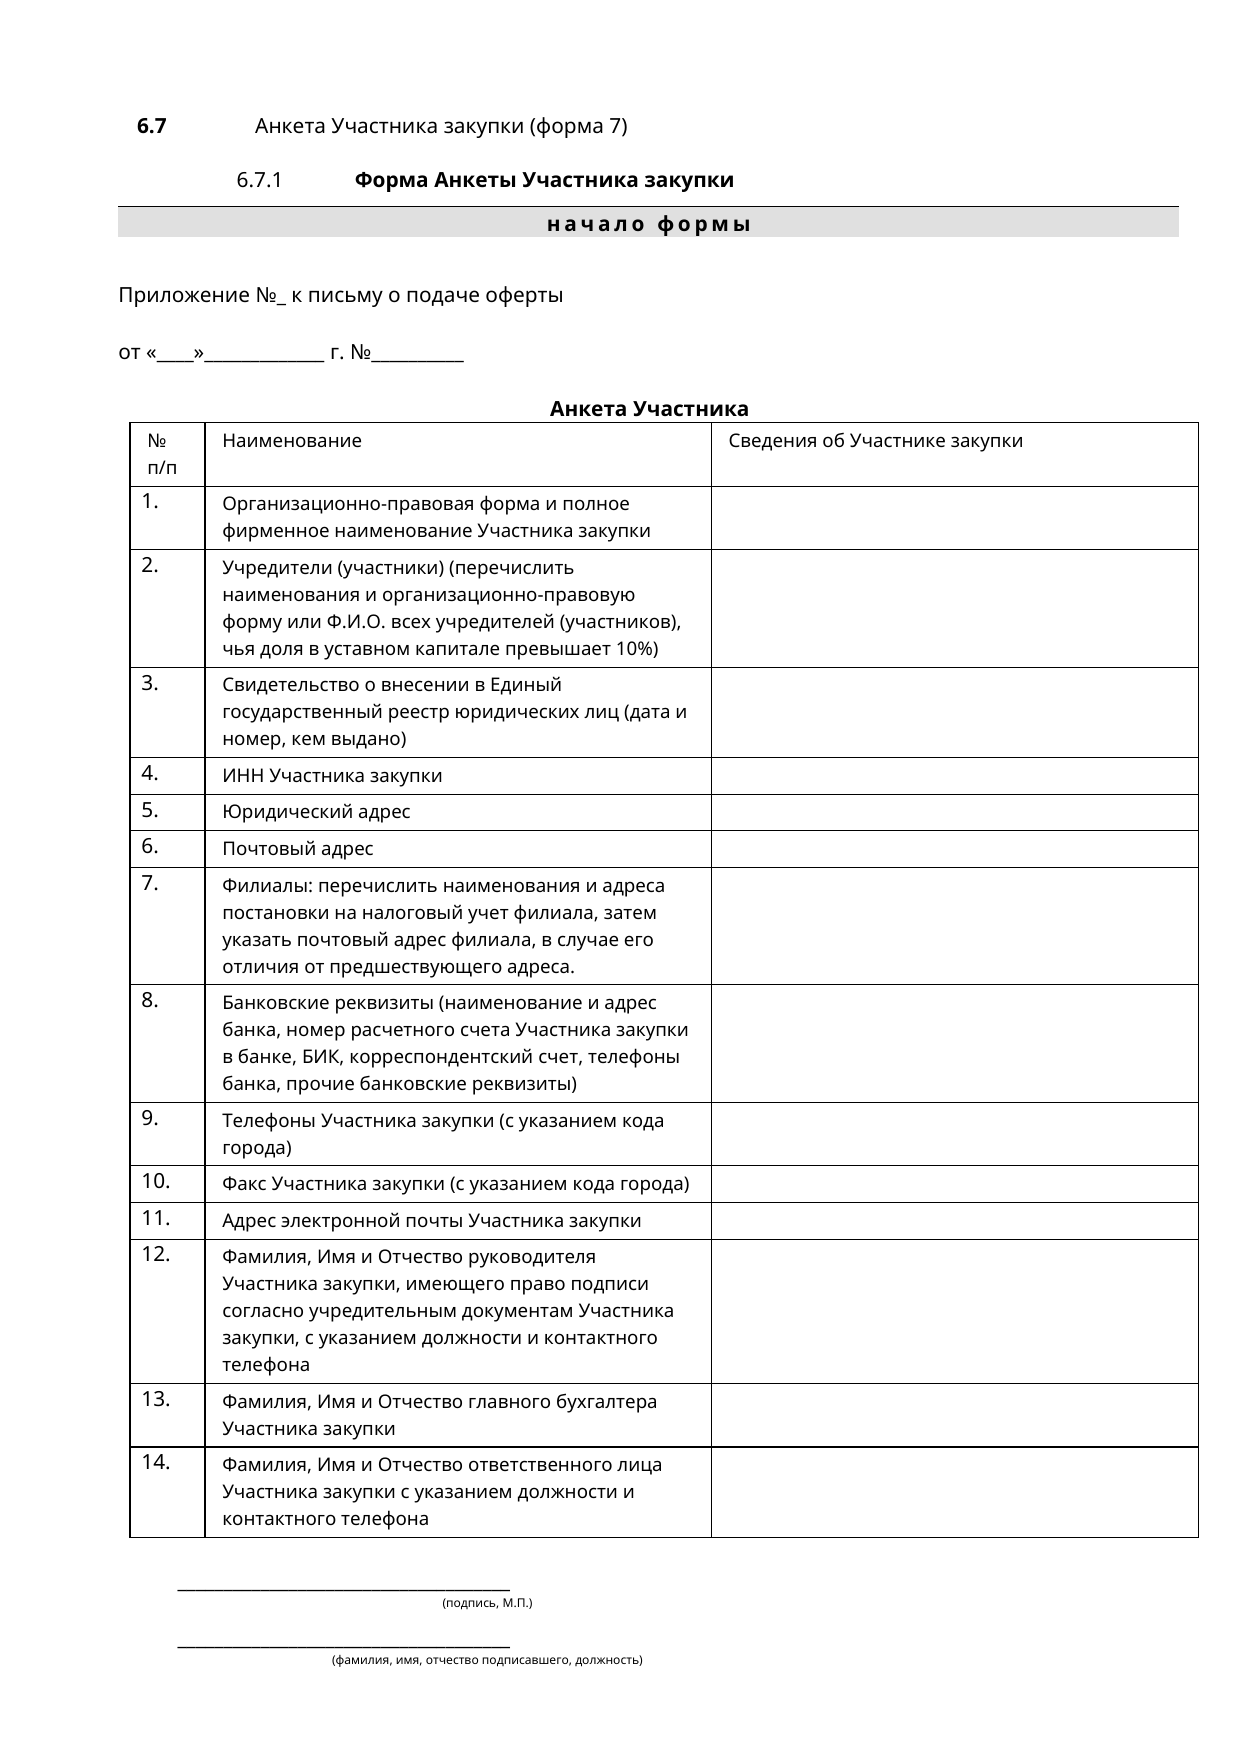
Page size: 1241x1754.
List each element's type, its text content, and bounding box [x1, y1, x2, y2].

table_cell [712, 487, 1198, 549]
table_cell [712, 1448, 1198, 1537]
table_cell Юридический адрес [206, 795, 711, 830]
table_cell [131, 487, 204, 549]
table_cell Фамилия, Имя и Отчество руководителя Участника закупки, имеющего право подписи согласно учредительным документам Участника закупки, с указанием должности и контактного телефона [206, 1240, 711, 1383]
table_cell Свидетельство о внесении в Единый государственный реестр юридических лиц (дата и номер, кем выдано) [206, 668, 711, 757]
table_cell Адрес электронной почты Участника закупки [206, 1203, 711, 1238]
text (подпись, М.П.) [118, 1595, 797, 1623]
table_cell Филиалы: перечислить наименования и адреса постановки на налоговый учет филиала, затем указать почтовый адрес филиала, в случае его отличия от предшествующего адреса. [206, 868, 711, 984]
table_cell [131, 1203, 204, 1238]
table_cell [131, 1448, 204, 1537]
table_cell Факс Участника закупки (с указанием кода города) [206, 1166, 711, 1202]
text Анкета Участника [118, 394, 1181, 422]
table_cell [131, 550, 204, 667]
table_cell [712, 1103, 1198, 1165]
table_cell [712, 550, 1198, 667]
table_cell [131, 795, 204, 830]
table_cell [131, 1240, 204, 1383]
subtitle Анкета Участника закупки (форма 7) [137, 111, 1181, 140]
table_cell ИНН Участника закупки [206, 758, 711, 794]
table_cell Организационно-правовая форма и полное фирменное наименование Участника закупки [206, 487, 711, 549]
table_cell [131, 1166, 204, 1202]
list Форма Анкеты Участника закупки [236, 165, 1181, 193]
table_cell [712, 868, 1198, 984]
table_cell Телефоны Участника закупки (с указанием кода города) [206, 1103, 711, 1165]
table_cell [131, 985, 204, 1102]
text начало формы [118, 207, 1179, 237]
table_cell Фамилия, Имя и Отчество ответственного лица Участника закупки с указанием должности и контактного телефона [206, 1448, 711, 1537]
table_header Сведения об Участнике закупки [712, 423, 1198, 486]
text от «____»_____________ г. №__________ [118, 308, 1181, 365]
table_cell [712, 1203, 1198, 1238]
table_cell [712, 758, 1198, 794]
table_cell [131, 758, 204, 794]
table_cell [131, 668, 204, 757]
table_cell Почтовый адрес [206, 831, 711, 867]
table_cell [712, 795, 1198, 830]
table_cell [712, 985, 1198, 1102]
table_cell [131, 868, 204, 984]
text Приложение №_ к письму о подаче оферты [118, 280, 1181, 308]
table_cell [712, 668, 1198, 757]
table_cell [712, 1166, 1198, 1202]
table_header № п/п [131, 423, 204, 486]
table_header Наименование [206, 423, 711, 486]
table_cell [131, 1384, 204, 1446]
table_cell [131, 831, 204, 867]
text ____________________________________ [118, 1566, 1181, 1595]
table_cell [712, 1384, 1198, 1446]
text (фамилия, имя, отчество подписавшего, должность) [118, 1652, 797, 1680]
table_cell [712, 1240, 1198, 1383]
table_cell [131, 1103, 204, 1165]
text ____________________________________ [118, 1623, 1181, 1652]
table_cell [712, 831, 1198, 867]
table_cell Учредители (участники) (перечислить наименования и организационно-правовую форму или Ф.И.О. всех учредителей (участников), чья доля в уставном капитале превышает 10%) [206, 550, 711, 667]
table_cell Банковские реквизиты (наименование и адрес банка, номер расчетного счета Участника закупки в банке, БИК, корреспондентский счет, телефоны банка, прочие банковские реквизиты) [206, 985, 711, 1102]
table_cell Фамилия, Имя и Отчество главного бухгалтера Участника закупки [206, 1384, 711, 1446]
